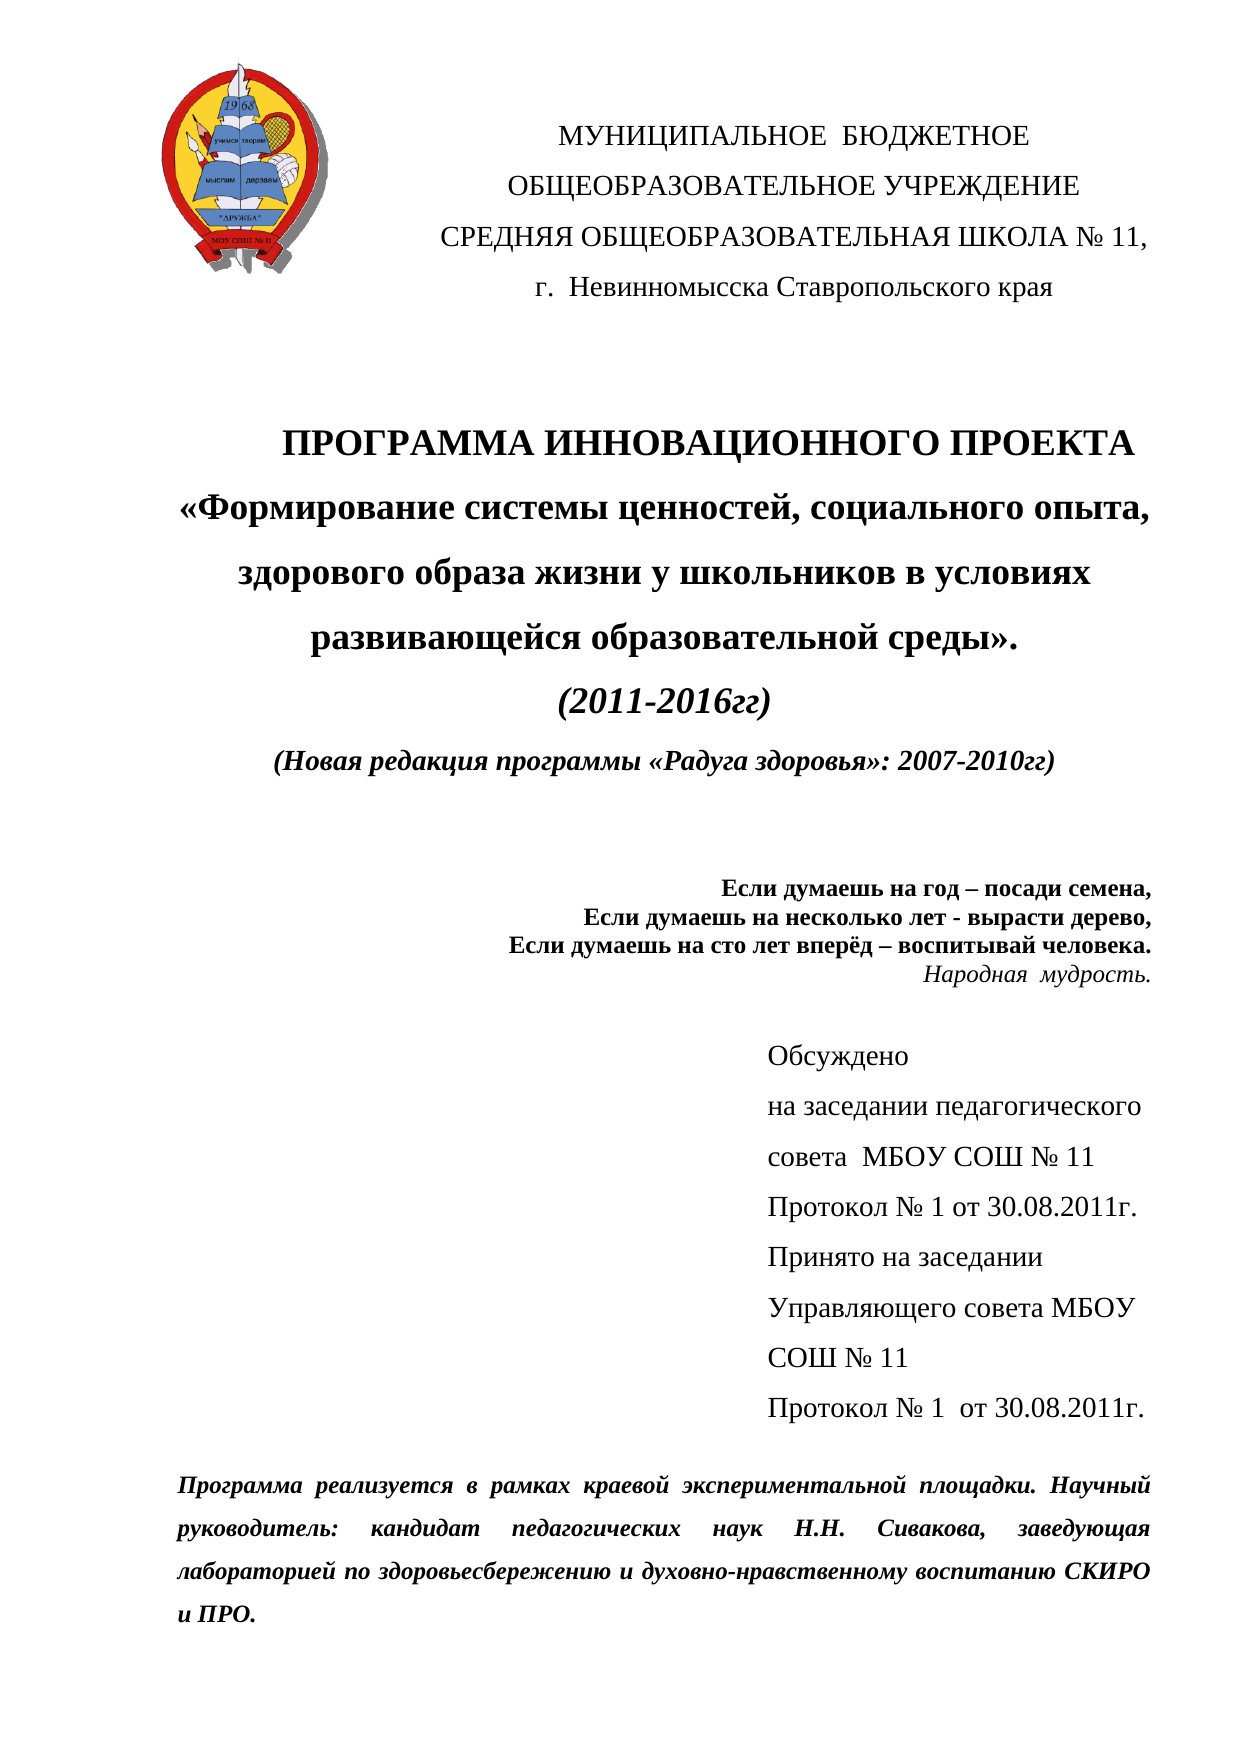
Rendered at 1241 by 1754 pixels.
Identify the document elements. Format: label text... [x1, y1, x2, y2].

text Принято на заседании Управляющего совета МБОУ СОШ № 11 [767, 1239, 1152, 1373]
text на заседании педагогического совета МБОУ СОШ № 11 [767, 1088, 1152, 1172]
text Если думаешь на несколько лет - вырасти дерево, [177, 902, 1152, 930]
text МУНИЦИПАЛЬНОЕ БЮДЖЕТНОЕ [329, 118, 1152, 152]
text Обсуждено [678, 1038, 1152, 1072]
text (Новая редакция программы «Радуга здоровья»: 2007-2010гг) [177, 743, 1152, 777]
text Протокол № 1 от 30.08.2011г. [678, 1189, 1152, 1223]
text г. Невинномысска Ставропольского края [177, 269, 1152, 303]
text Программа реализуется в рамках краевой экспериментальной площадки. Научный руководитель: кандидат педагогических наук Н.Н. Сивакова, заведующая лабораторией по здоровьесбережению и духовно-нравственному воспитанию СКИРО и ПРО. [177, 1470, 1152, 1628]
text ОБЩЕОБРАЗОВАТЕЛЬНОЕ УЧРЕЖДЕНИЕ [329, 168, 1152, 202]
text Если думаешь на сто лет вперёд – воспитывай человека. [177, 930, 1152, 959]
picture [160, 61, 320, 266]
text Протокол № 1 от 30.08.2011г. [767, 1390, 1152, 1424]
text ПРОГРАММА ИННОВАЦИОННОГО ПРОЕКТА [177, 420, 1152, 463]
text Народная мудрость. [177, 959, 1152, 988]
text «Формирование системы ценностей, социального опыта, здорового образа жизни у школьников в условиях развивающейся образовательной среды». [177, 485, 1152, 657]
text (2011-2016гг) [177, 679, 1152, 722]
text Если думаешь на год – посади семена, [177, 873, 1152, 902]
text СРЕДНЯЯ ОБЩЕОБРАЗОВАТЕЛЬНАЯ ШКОЛА № 11, [329, 219, 1152, 252]
